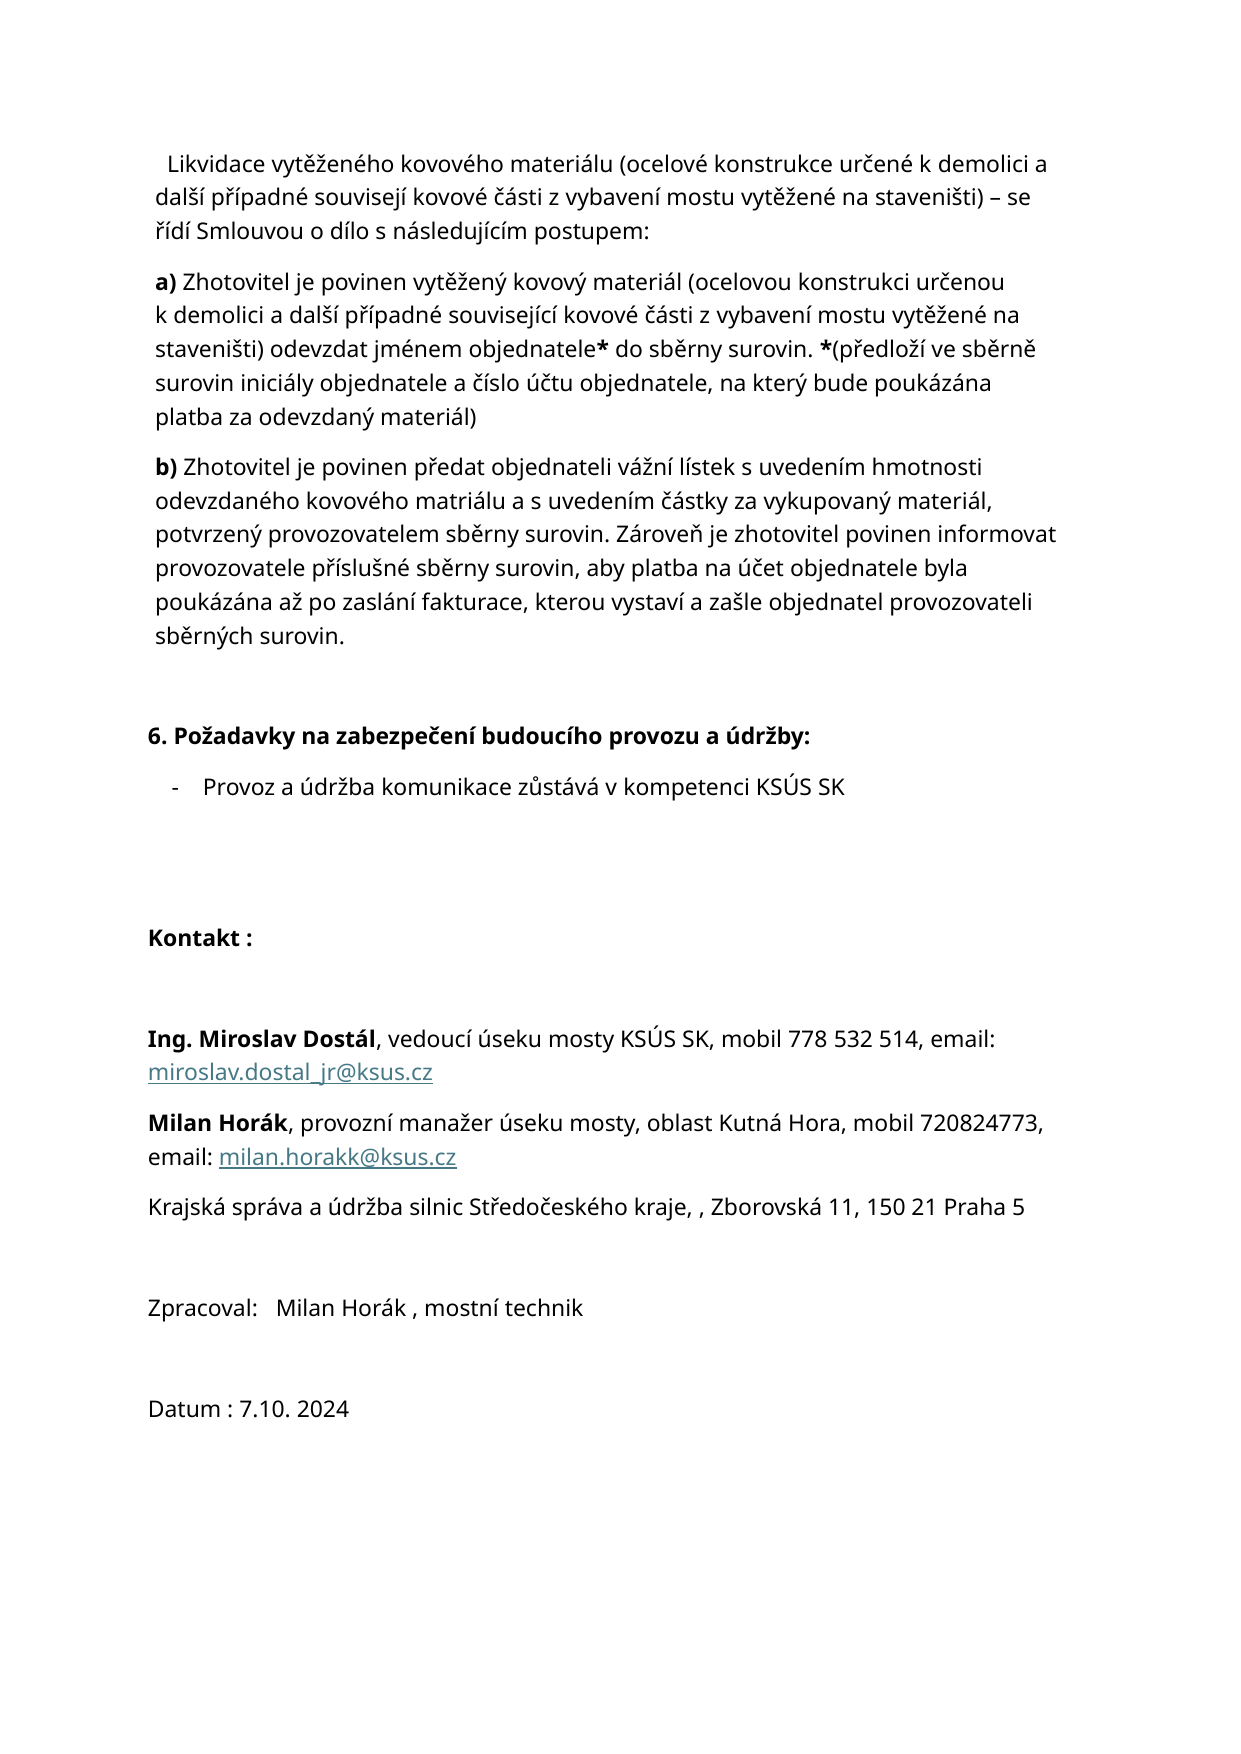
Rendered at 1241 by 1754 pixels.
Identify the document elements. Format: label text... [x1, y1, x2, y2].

text - Provoz a údržba komunikace zůstává v kompetenci KSÚS SK [148, 771, 1093, 802]
text Ing. Miroslav Dostál, vedoucí úseku mosty KSÚS SK, mobil 778 532 514, email: miroslav.dostal_jr@ksus.cz [148, 1023, 1093, 1088]
text Datum : 7.10. 2024 [148, 1393, 1093, 1424]
text Kontakt : [148, 922, 1093, 953]
text Zpracoval: Milan Horák , mostní technik [148, 1292, 1093, 1323]
text 6. Požadavky na zabezpečení budoucího provozu a údržby: [148, 720, 1093, 751]
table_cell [148, 148, 1071, 720]
text Krajská správa a údržba silnic Středočeského kraje, , Zborovská 11, 150 21 Praha 5 [148, 1191, 1093, 1222]
text Milan Horák, provozní manažer úseku mosty, oblast Kutná Hora, mobil 720824773, email: milan.horakk@ksus.cz [148, 1107, 1093, 1172]
